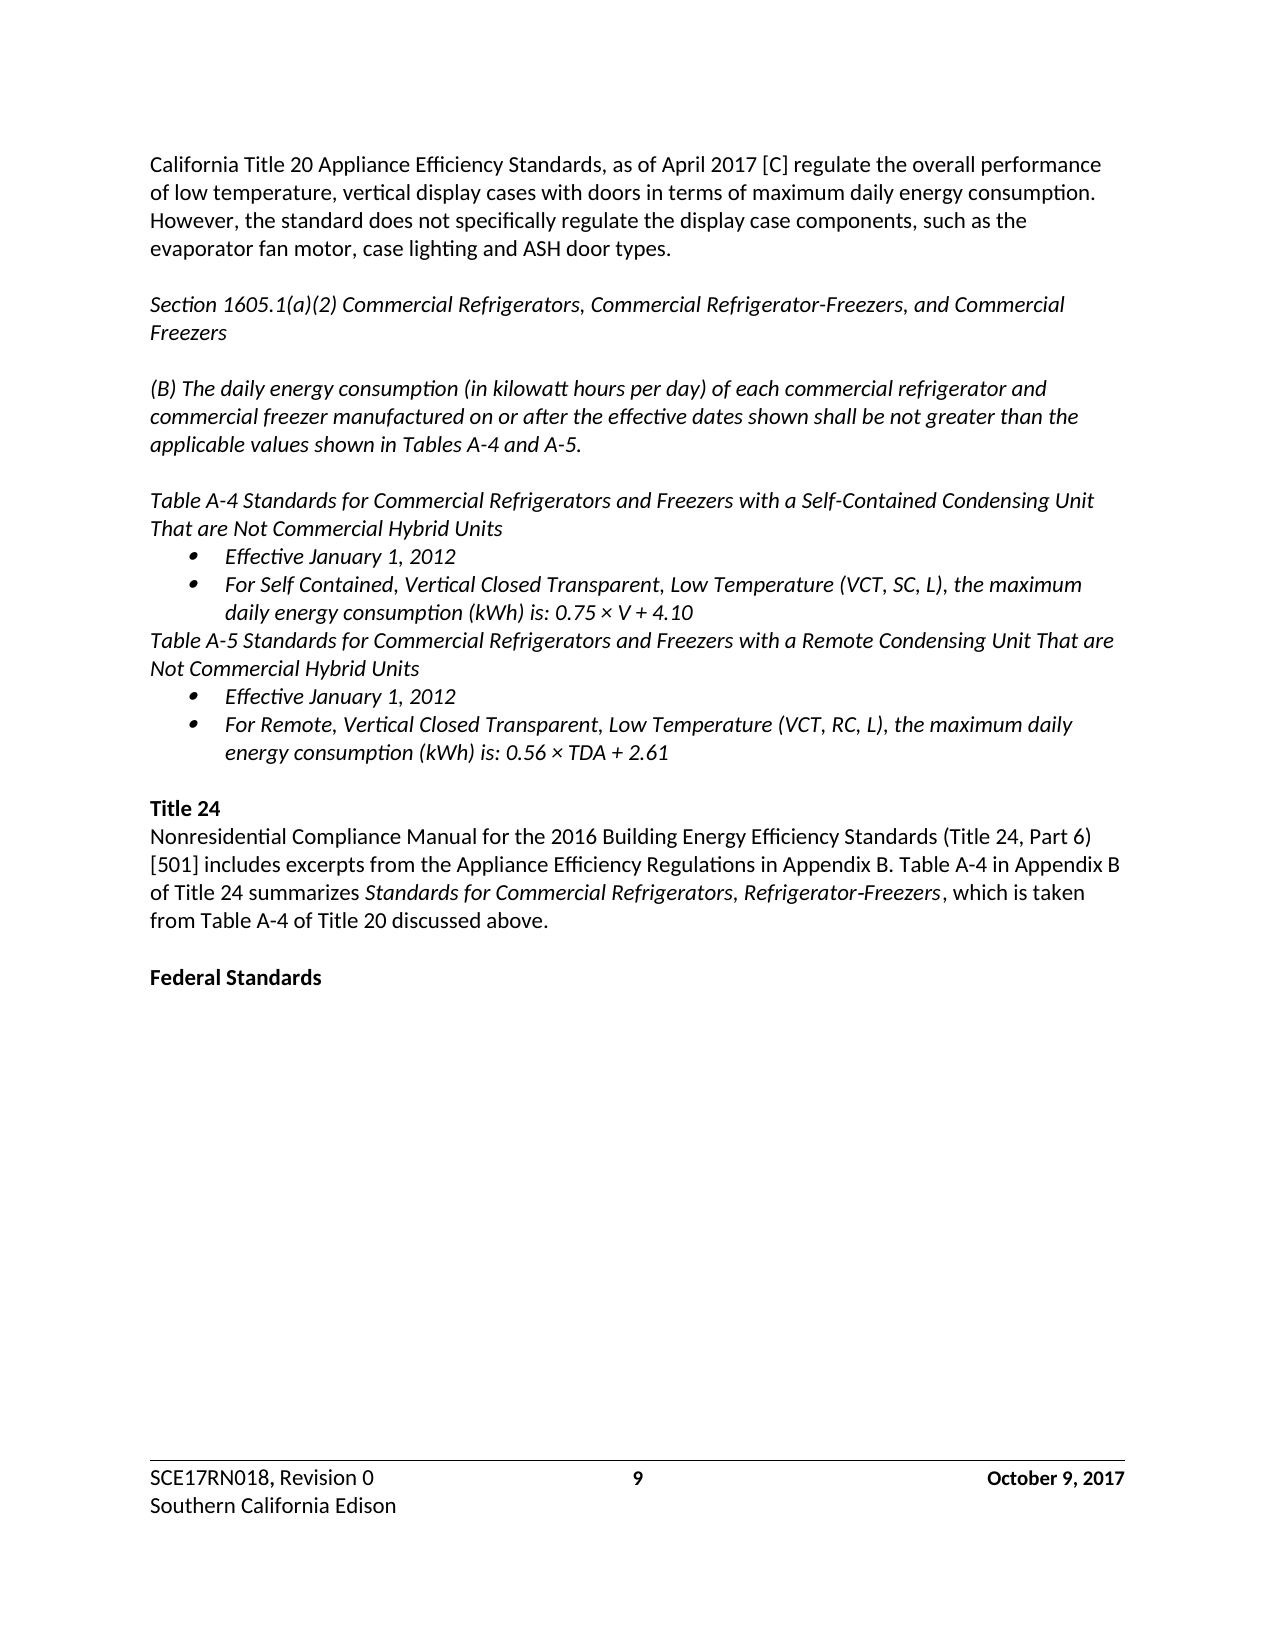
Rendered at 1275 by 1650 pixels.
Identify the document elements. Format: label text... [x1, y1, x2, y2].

list Effective January 1, 2012 [187, 542, 1125, 570]
text Table A-4 Standards for Commercial Refrigerators and Freezers with a Self-Contained Condensing Unit That are Not Commercial Hybrid Units [150, 486, 1125, 542]
text Federal Standards [150, 963, 1125, 991]
text (B) The daily energy consumption (in kilowatt hours per day) of each commercial refrigerator and commercial freezer manufactured on or after the effective dates shown shall be not greater than the applicable values shown in Tables A-4 and A-5. [150, 374, 1125, 458]
list For Self Contained, Vertical Closed Transparent, Low Temperature (VCT, SC, L), the maximum daily energy consumption (kWh) is: 0.75 × V + 4.10 [187, 570, 1125, 626]
text Nonresidential Compliance Manual for the 2016 Building Energy Efficiency Standards (Title 24, Part 6) [501] includes excerpts from the Appliance Efficiency Regulations in Appendix B. Table A-4 in Appendix B of Title 24 summarizes Standards for Commercial Refrigerators, Refrigerator‐Freezers, which is taken from Table A-4 of Title 20 discussed above. [150, 822, 1125, 934]
list Effective January 1, 2012 [187, 682, 1125, 710]
list For Remote, Vertical Closed Transparent, Low Temperature (VCT, RC, L), the maximum daily energy consumption (kWh) is: 0.56 × TDA + 2.61 [187, 710, 1125, 766]
text Table A-5 Standards for Commercial Refrigerators and Freezers with a Remote Condensing Unit That are Not Commercial Hybrid Units [150, 626, 1125, 682]
text Title 24 [150, 794, 1125, 822]
text California Title 20 Appliance Efficiency Standards, as of April 2017 [C] regulate the overall performance of low temperature, vertical display cases with doors in terms of maximum daily energy consumption. However, the standard does not specifically regulate the display case components, such as the evaporator fan motor, case lighting and ASH door types. [150, 150, 1125, 262]
text Section 1605.1(a)(2) Commercial Refrigerators, Commercial Refrigerator-Freezers, and Commercial Freezers [150, 290, 1125, 346]
